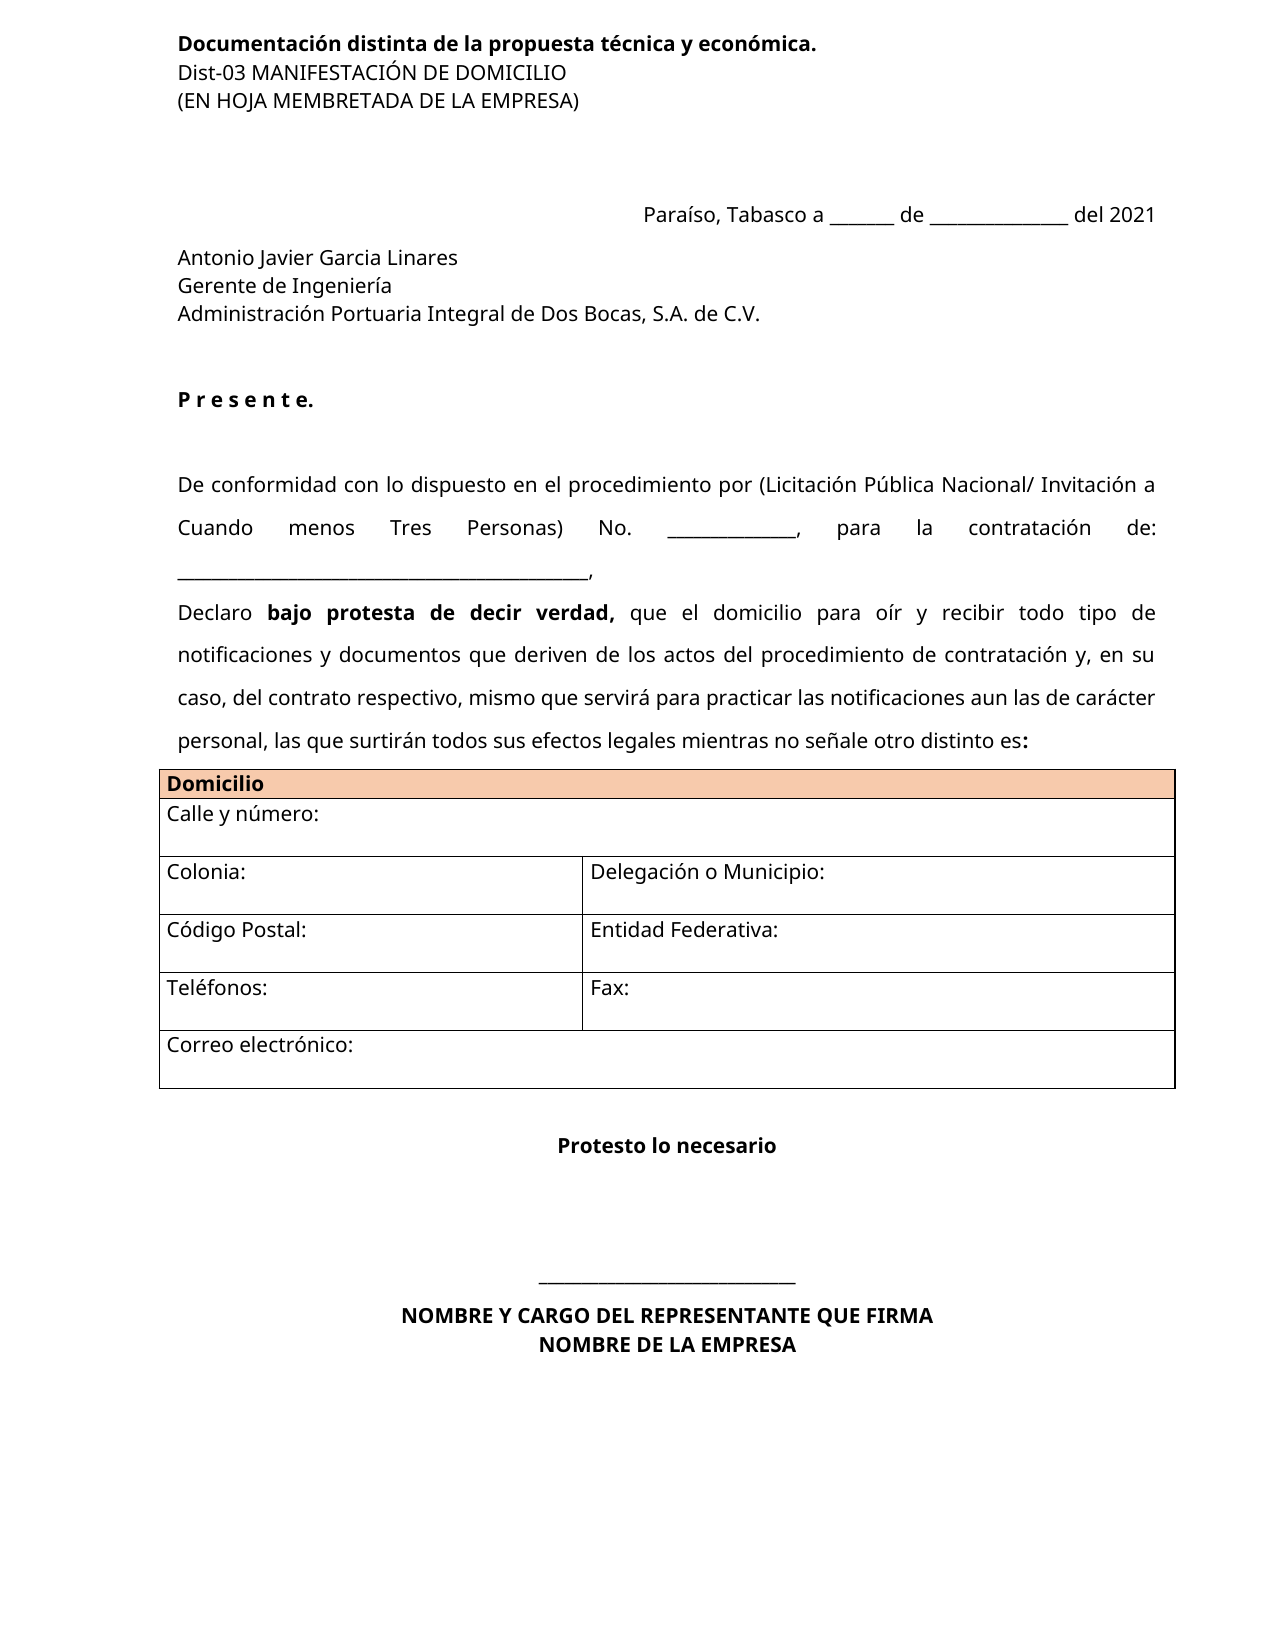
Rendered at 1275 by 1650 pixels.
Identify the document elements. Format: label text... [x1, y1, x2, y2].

table_cell Código Postal: [160, 915, 582, 972]
table_header Domicilio [160, 770, 1174, 798]
table_cell Calle y número: [160, 799, 1174, 856]
text Protesto lo necesario [177, 1131, 1157, 1159]
table_cell Fax: [583, 973, 1174, 1029]
text De conformidad con lo dispuesto en el procedimiento por (Licitación Pública Nacional/ Invitación a Cuando menos Tres Personas) No. _______________, para la contratación de: ________________________________________________, [177, 470, 1157, 584]
text (EN HOJA MEMBRETADA DE LA EMPRESA) [177, 86, 1157, 115]
text Dist-03 MANIFESTACIÓN DE DOMICILIO [177, 58, 1157, 86]
text Administración Portuaria Integral de Dos Bocas, S.A. de C.V. [177, 299, 1157, 328]
text Documentación distinta de la propuesta técnica y económica. [177, 29, 1157, 58]
text NOMBRE Y CARGO DEL REPRESENTANTE QUE FIRMA [177, 1302, 1157, 1330]
table_cell Correo electrónico: [160, 1031, 1174, 1087]
table_cell Teléfonos: [160, 973, 582, 1029]
text Gerente de Ingeniería [177, 271, 1157, 299]
table_cell Delegación o Municipio: [583, 857, 1174, 914]
text Declaro bajo protesta de decir verdad, que el domicilio para oír y recibir todo tipo de notificaciones y documentos que deriven de los actos del procedimiento de contratación y, en su caso, del contrato respectivo, mismo que servirá para practicar las notificaciones aun las de carácter personal, las que surtirán todos sus efectos legales mientras no señale otro distinto es: [177, 598, 1157, 754]
text Antonio Javier Garcia Linares [177, 243, 1157, 271]
text NOMBRE DE LA EMPRESA [177, 1330, 1157, 1358]
table_cell Colonia: [160, 857, 582, 914]
text ______________________________ [177, 1259, 1157, 1287]
table_cell Entidad Federativa: [583, 915, 1174, 972]
subtitle Paraíso, Tabasco a _______ de _______________ del 2021 [163, 200, 1157, 228]
text P r e s e n t e. [177, 385, 1157, 413]
